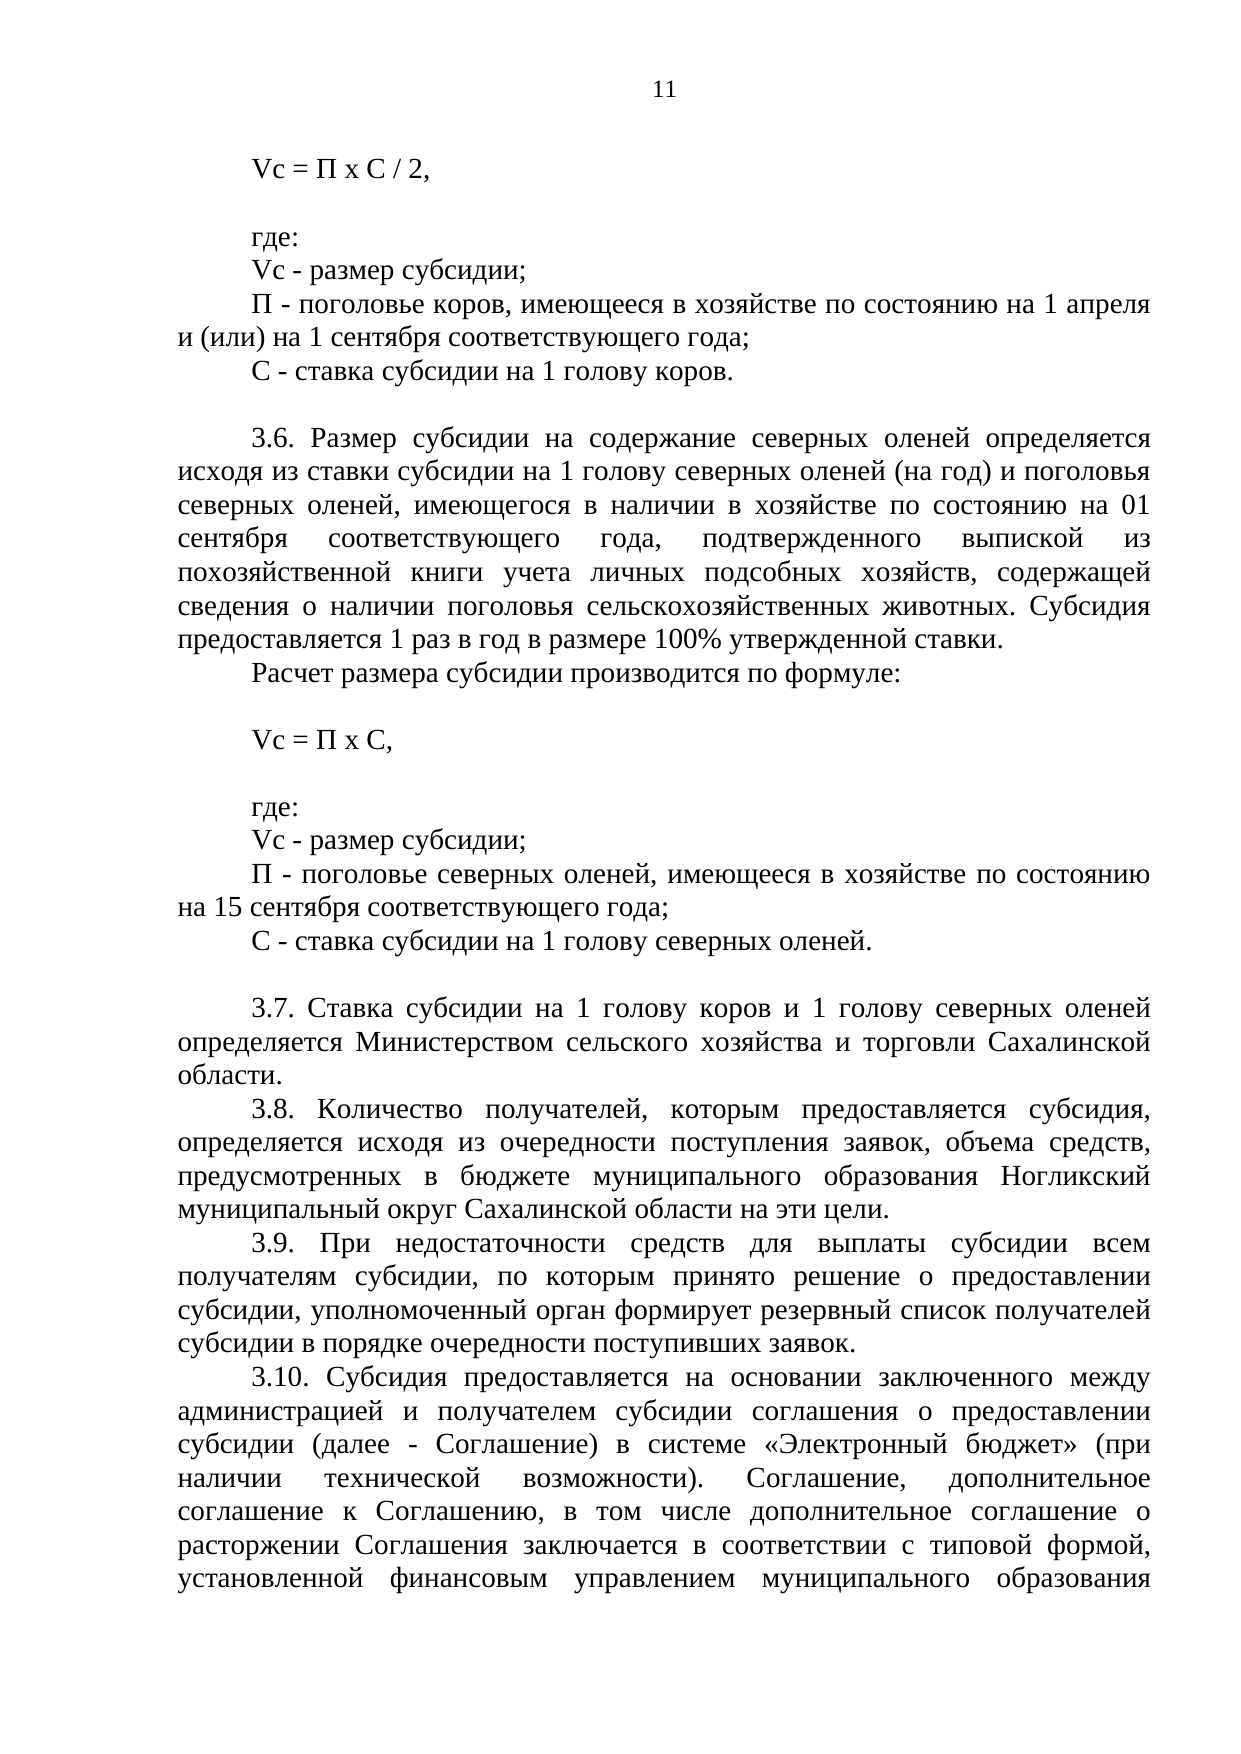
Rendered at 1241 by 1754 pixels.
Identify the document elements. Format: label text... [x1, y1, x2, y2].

text П - поголовье северных оленей, имеющееся в хозяйстве по состоянию на 15 сентября соответствующего года; [177, 856, 1152, 923]
text Vс = П x С, [177, 722, 1152, 755]
text П - поголовье коров, имеющееся в хозяйстве по состоянию на 1 апреля и (или) на 1 сентября соответствующего года; [177, 286, 1152, 353]
text 3.8. Количество получателей, которым предоставляется субсидия, определяется исходя из очередности поступления заявок, объема средств, предусмотренных в бюджете муниципального образования Ногликский муниципальный округ Сахалинской области на эти цели. [177, 1091, 1152, 1225]
text 3.7. Ставка субсидии на 1 голову коров и 1 голову северных оленей определяется Министерством сельского хозяйства и торговли Сахалинской области. [177, 990, 1152, 1091]
text 3.6. Размер субсидии на содержание северных оленей определяется исходя из ставки субсидии на 1 голову северных оленей (на год) и поголовья северных оленей, имеющегося в наличии в хозяйстве по состоянию на 01 сентября соответствующего года, подтвержденного выпиской из похозяйственной книги учета личных подсобных хозяйств, содержащей сведения о наличии поголовья сельскохозяйственных животных. Субсидия предоставляется 1 раз в год в размере 100% утвержденной ставки. [177, 420, 1152, 655]
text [177, 1359, 1152, 1594]
text Vс - размер субсидии; [177, 252, 1152, 286]
text 3.9. При недостаточности средств для выплаты субсидии всем получателям субсидии, по которым принято решение о предоставлении субсидии, уполномоченный орган формирует резервный список получателей субсидии в порядке очередности поступивших заявок. [177, 1225, 1152, 1359]
text где: [177, 219, 1152, 252]
text где: [177, 789, 1152, 822]
text Vс - размер субсидии; [177, 822, 1152, 856]
text Расчет размера субсидии производится по формуле: [177, 655, 1152, 688]
text Vс = П x С / 2, [177, 152, 1152, 185]
text С - ставка субсидии на 1 голову коров. [177, 353, 1152, 386]
text С - ставка субсидии на 1 голову северных оленей. [177, 923, 1152, 957]
